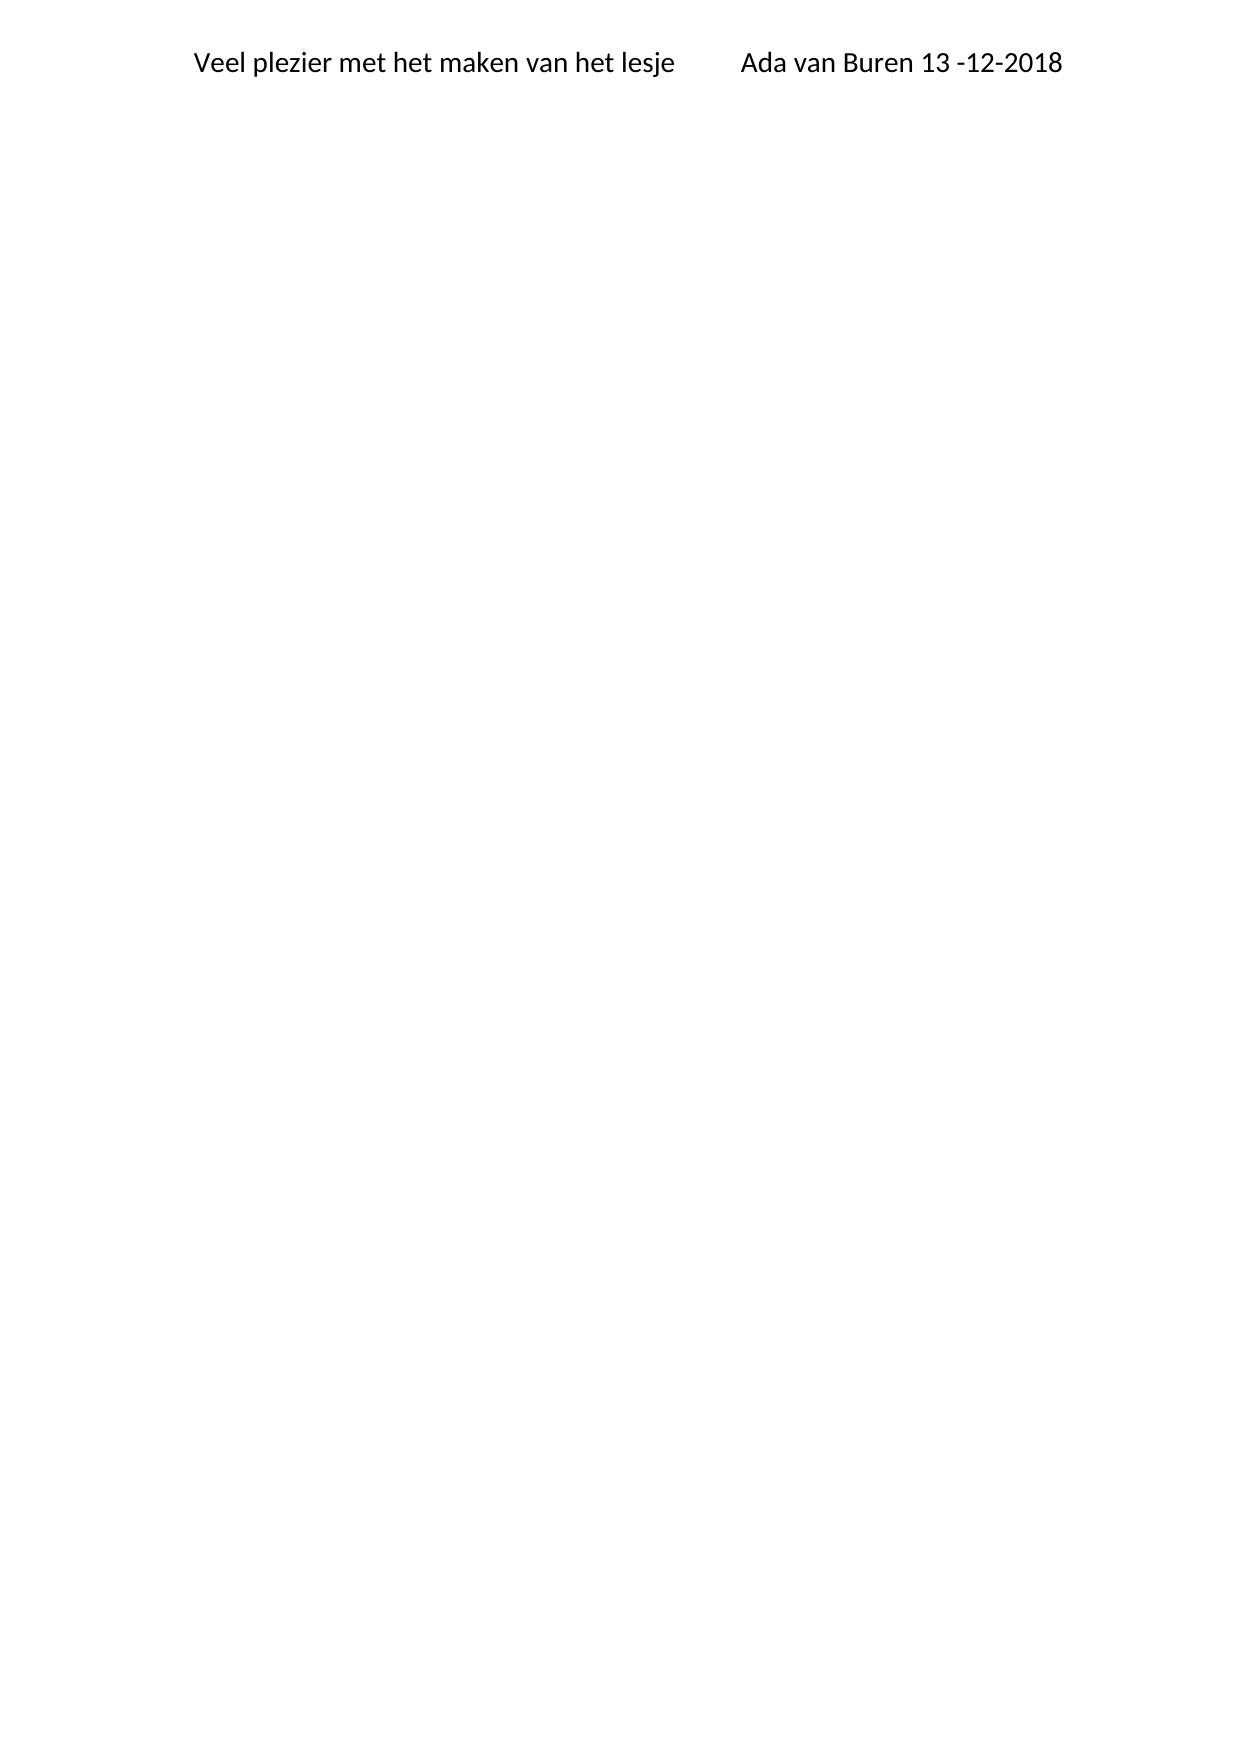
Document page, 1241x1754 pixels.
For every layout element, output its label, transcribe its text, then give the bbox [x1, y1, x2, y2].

text Veel plezier met het maken van het lesje Ada van Buren 13 -12-2018 [148, 44, 1152, 80]
